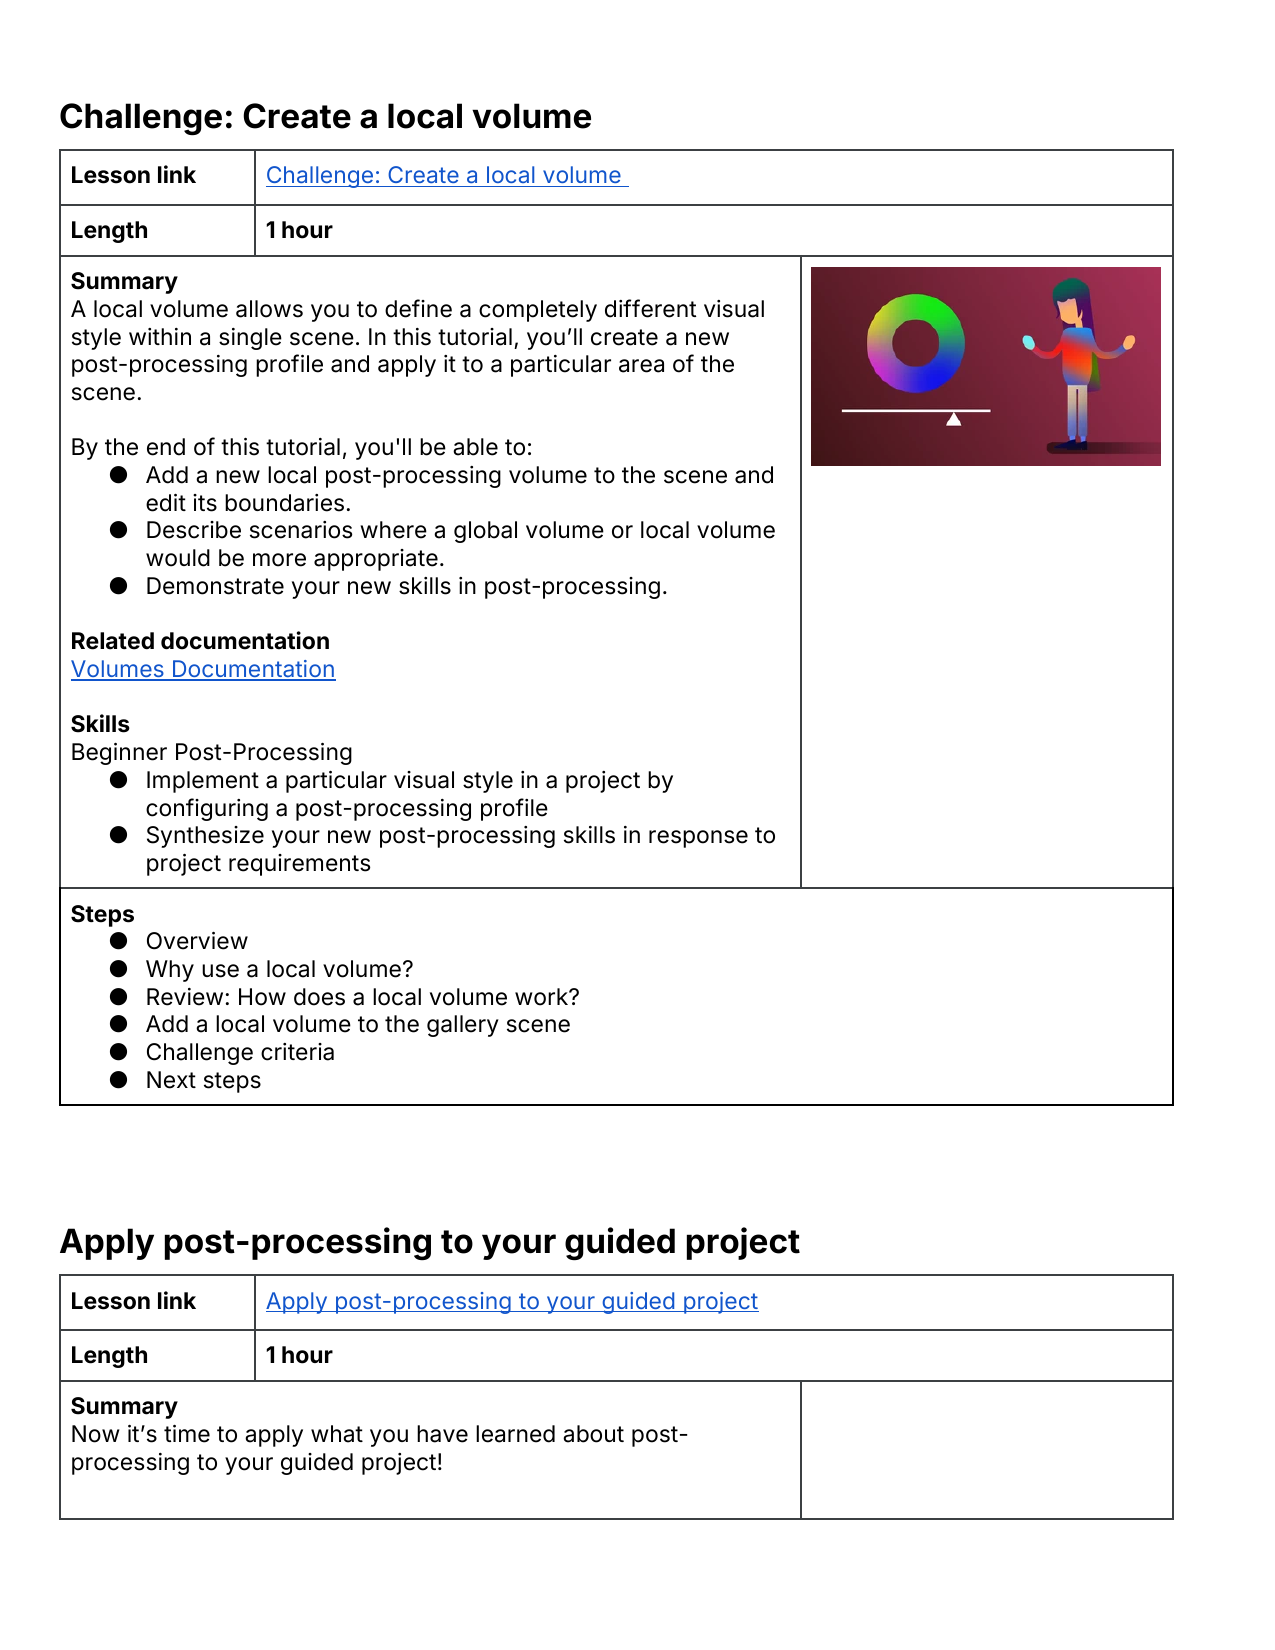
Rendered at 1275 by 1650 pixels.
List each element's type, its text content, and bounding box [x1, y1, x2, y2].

table_cell [802, 257, 1172, 887]
table_header Lesson link [61, 151, 254, 204]
table_cell 1 hour [256, 206, 1172, 255]
table_cell [802, 1382, 1172, 1517]
subtitle Challenge: Create a local volume [59, 96, 987, 137]
picture [811, 267, 1161, 466]
table_cell Summary Now it’s time to apply what you have learned about post-processing to your guided project! [61, 1382, 800, 1517]
table_header Lesson link [61, 1276, 254, 1329]
table_cell Steps Overview Why use a local volume? Review: How does a local volume work? Add a local volume to the gallery scene Challenge criteria Next steps [61, 889, 1172, 1104]
table_cell 1 hour [256, 1331, 1172, 1380]
table_cell Length [61, 1331, 254, 1380]
table_header Challenge: Create a local volume [256, 151, 1172, 204]
table_cell Length [61, 206, 254, 255]
table_cell Summary A local volume allows you to define a completely different visual style within a single scene. In this tutorial, you’ll create a new post-processing profile and apply it to a particular area of the scene. By the end of this tutorial, you'll be able to: Add a new local post-processing volume to the scene and edit its boundaries. Describe scenarios where a global volume or local volume would be more appropriate. Demonstrate your new skills in post-processing. Related documentation Volumes Documentation Skills Beginner Post-Processing Implement a particular visual style in a project by configuring a post-processing profile Synthesize your new post-processing skills in response to project requirements [61, 257, 800, 887]
subtitle Apply post-processing to your guided project [59, 1222, 987, 1262]
table_header Apply post-processing to your guided project [256, 1276, 1172, 1329]
